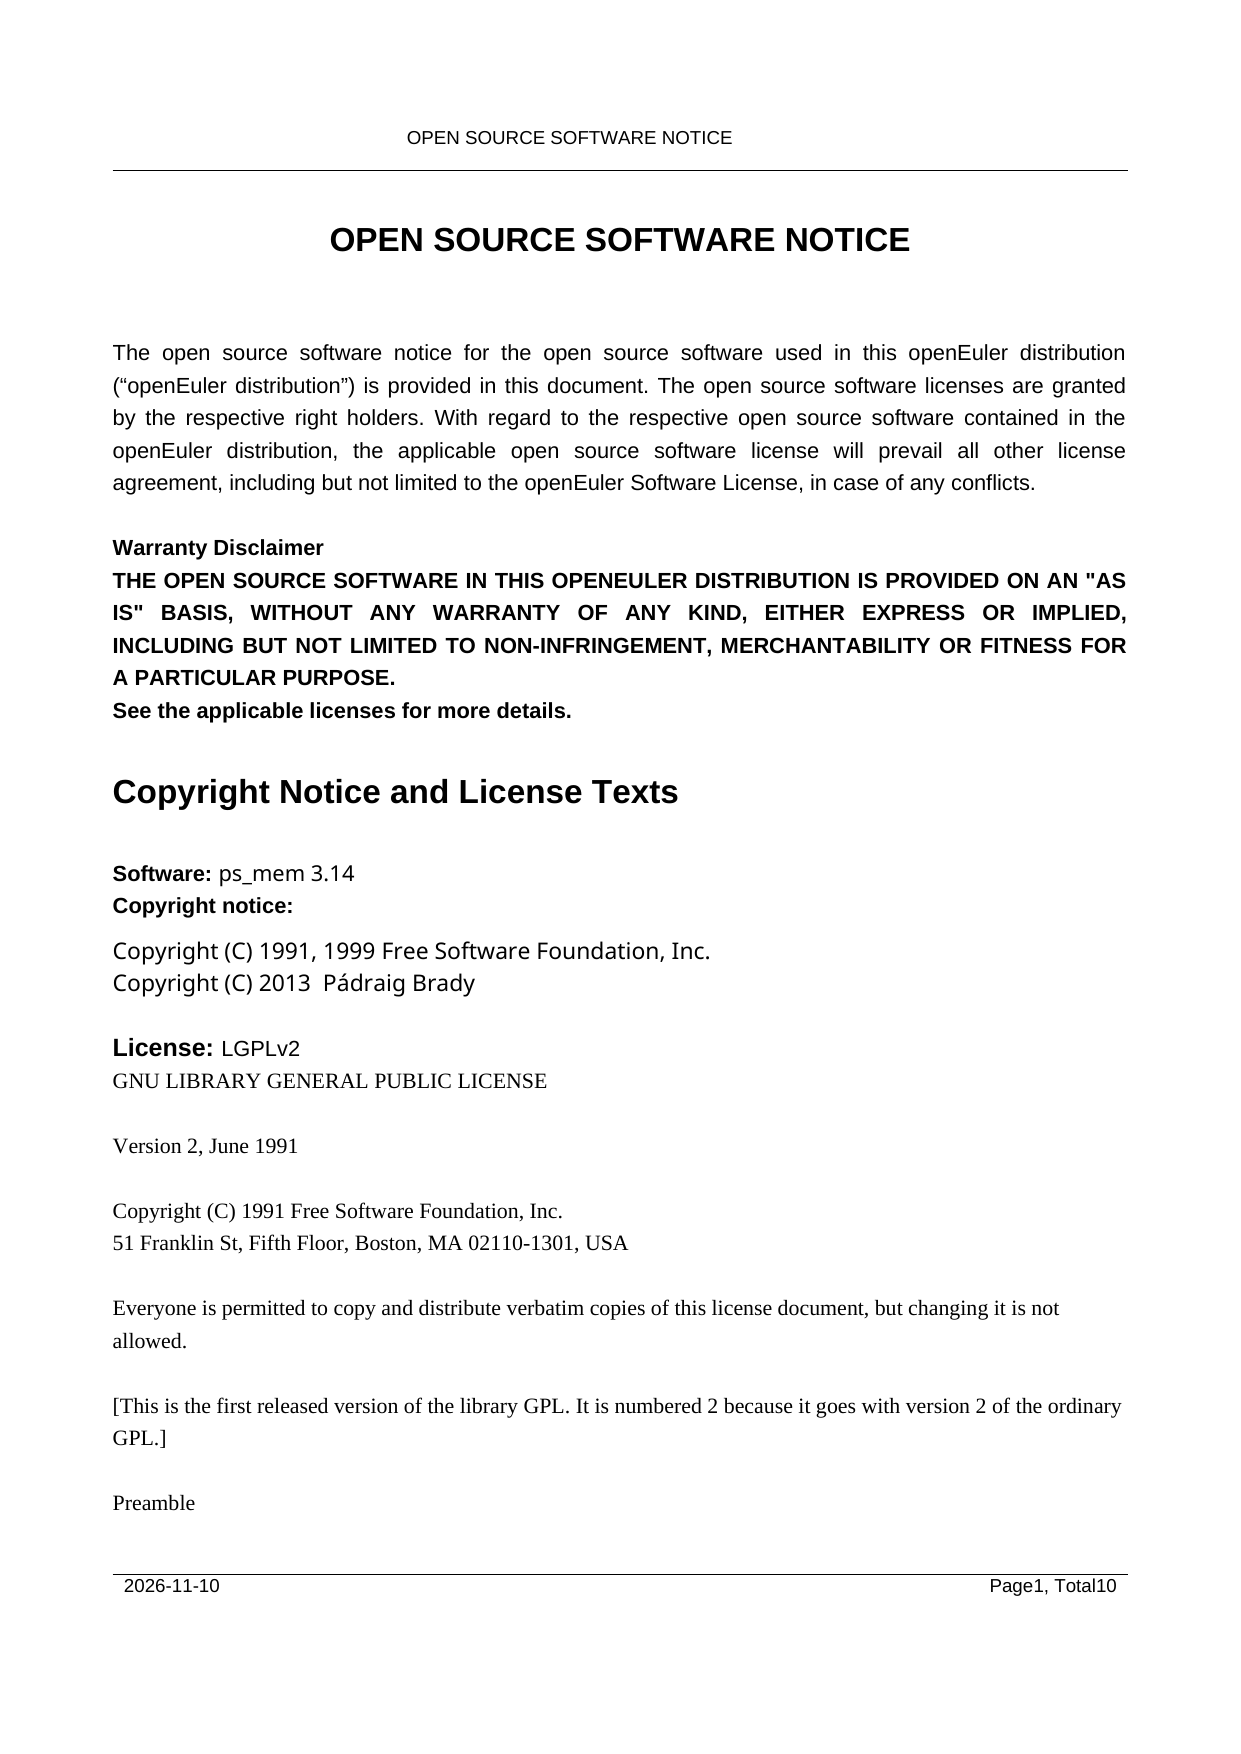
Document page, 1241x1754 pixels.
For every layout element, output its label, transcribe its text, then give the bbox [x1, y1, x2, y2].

text Copyright (C) 1991, 1999 Free Software Foundation, Inc. Copyright (C) 2013 Pádraig Brady [112, 934, 1128, 1031]
text OPEN SOURCE SOFTWARE NOTICE [112, 206, 1128, 271]
text Warranty Disclaimer [112, 531, 1128, 564]
text Copyright Notice and License Texts [112, 759, 1128, 824]
title Software: ps_mem 3.14 [112, 856, 1128, 889]
text The open source software notice for the open source software used in this openEuler distribution (“openEuler distribution”) is provided in this document. The open source software licenses are granted by the respective right holders. With regard to the respective open source software contained in the openEuler distribution, the applicable open source software license will prevail all other license agreement, including but not limited to the openEuler Software License, in case of any conflicts. [112, 336, 1128, 499]
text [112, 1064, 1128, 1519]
text Copyright notice: [112, 889, 1128, 921]
text License: LGPLv2 [112, 1031, 1128, 1064]
text THE OPEN SOURCE SOFTWARE IN THIS OPENEULER DISTRIBUTION IS PROVIDED ON AN "AS IS" BASIS, WITHOUT ANY WARRANTY OF ANY KIND, EITHER EXPRESS OR IMPLIED, INCLUDING BUT NOT LIMITED TO NON-INFRINGEMENT, MERCHANTABILITY OR FITNESS FOR A PARTICULAR PURPOSE. See the applicable licenses for more details. [112, 564, 1128, 726]
